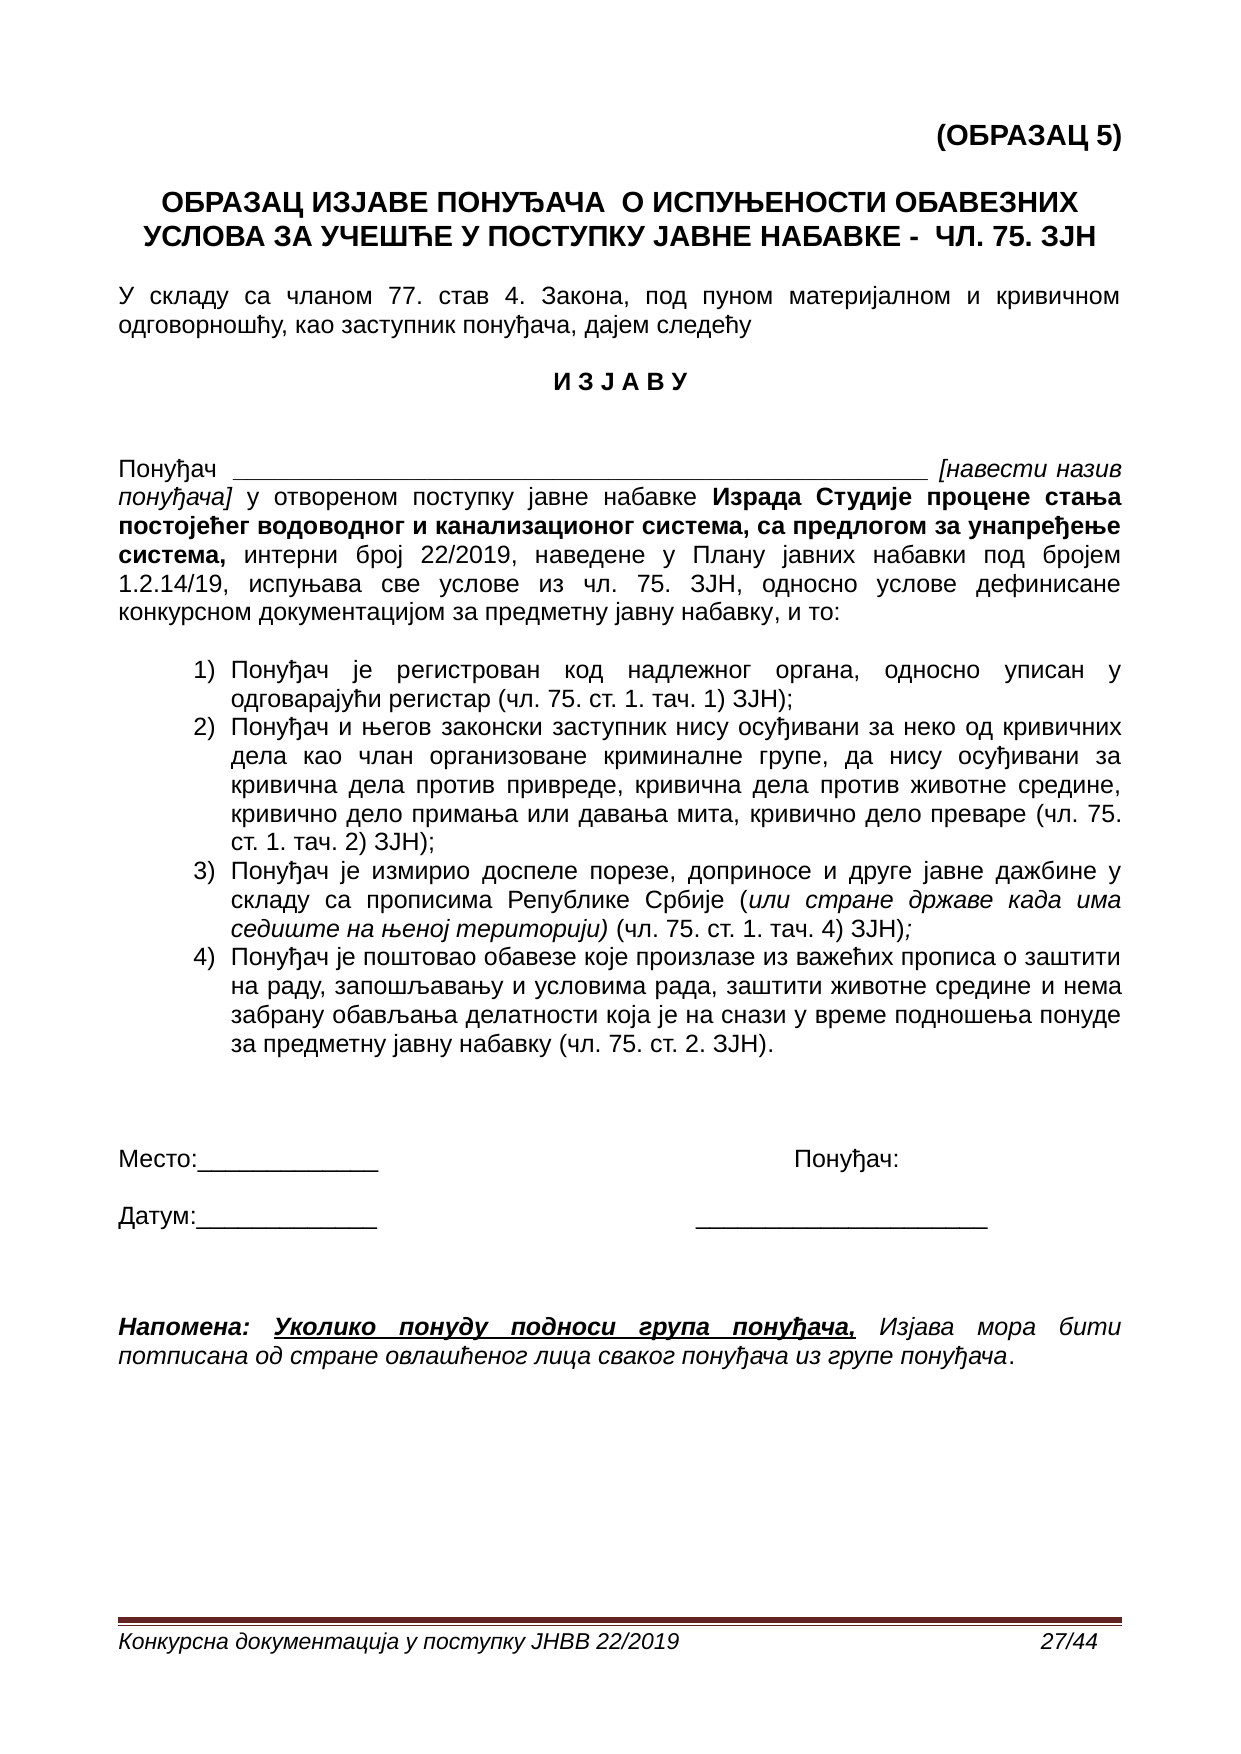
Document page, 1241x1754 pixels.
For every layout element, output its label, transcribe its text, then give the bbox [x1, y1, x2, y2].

text Датум:_____________ _____________________ [118, 1201, 1122, 1230]
list Понуђач је регистрован код надлежног органа, односно уписан у одговарајући регистар (чл. 75. ст. 1. тач. 1) ЗЈН); [193, 655, 1122, 712]
list Понуђач је измирио доспеле порезе, доприносе и друге јавне дажбине у складу са прописима Републике Србије (или стране државе када има седиште на њеној територији) (чл. 75. ст. 1. тач. 4) ЗЈН); [193, 856, 1122, 942]
text (ОБРАЗАЦ 5) [118, 118, 1122, 152]
text Место:_____________ Понуђач: [118, 1143, 1122, 1172]
text У складу са чланом 77. став 4. Закона, под пуном материјалном и кривичном одговорношћу, као заступник понуђача, дајем следећу [118, 281, 1122, 338]
text ОБРАЗАЦ ИЗЈАВЕ ПОНУЂАЧА О ИСПУЊЕНОСТИ ОБАВЕЗНИХ УСЛОВА ЗА УЧЕШЋЕ У ПОСТУПКУ ЈАВНЕ НАБАВКЕ - ЧЛ. 75. ЗЈН [118, 185, 1122, 252]
list Понуђач и његов законски заступник нису осуђивани за неко од кривичних дела као члан организоване криминалне групе, да нису осуђивани за кривична дела против привреде, кривична дела против животне средине, кривично дело примања или давања мита, кривично дело преваре (чл. 75. ст. 1. тач. 2) ЗЈН); [193, 712, 1122, 856]
text И З Ј А В У [118, 367, 1122, 396]
list Напомена: Уколико понуду подноси група понуђача, Изјава мора бити потписана од стране овлашћеног лица сваког понуђача из групе понуђача. [118, 1312, 1122, 1370]
list Понуђач је поштовао обавезе које произлазе из важећих прописа о заштити на раду, запошљавању и условима рада, заштити животне средине и нема забрану обављања делатности која је на снази у време подношења понуде за предметну јавну набавку (чл. 75. ст. 2. ЗЈН). [193, 942, 1122, 1057]
text Понуђач __________________________________________________ [навести назив понуђача] у отвореном поступку јавне набавке Израда Студије процене стања постојећег водоводног и канализационог система, са предлогом за унапређење система, интерни број 22/2019, наведене у Плану јавних набавки под бројем 1.2.14/19, испуњава све услове из чл. 75. ЗЈН, односно услове дефинисане конкурсном документацијом за предметну јавну набавку, и то: [118, 453, 1122, 626]
